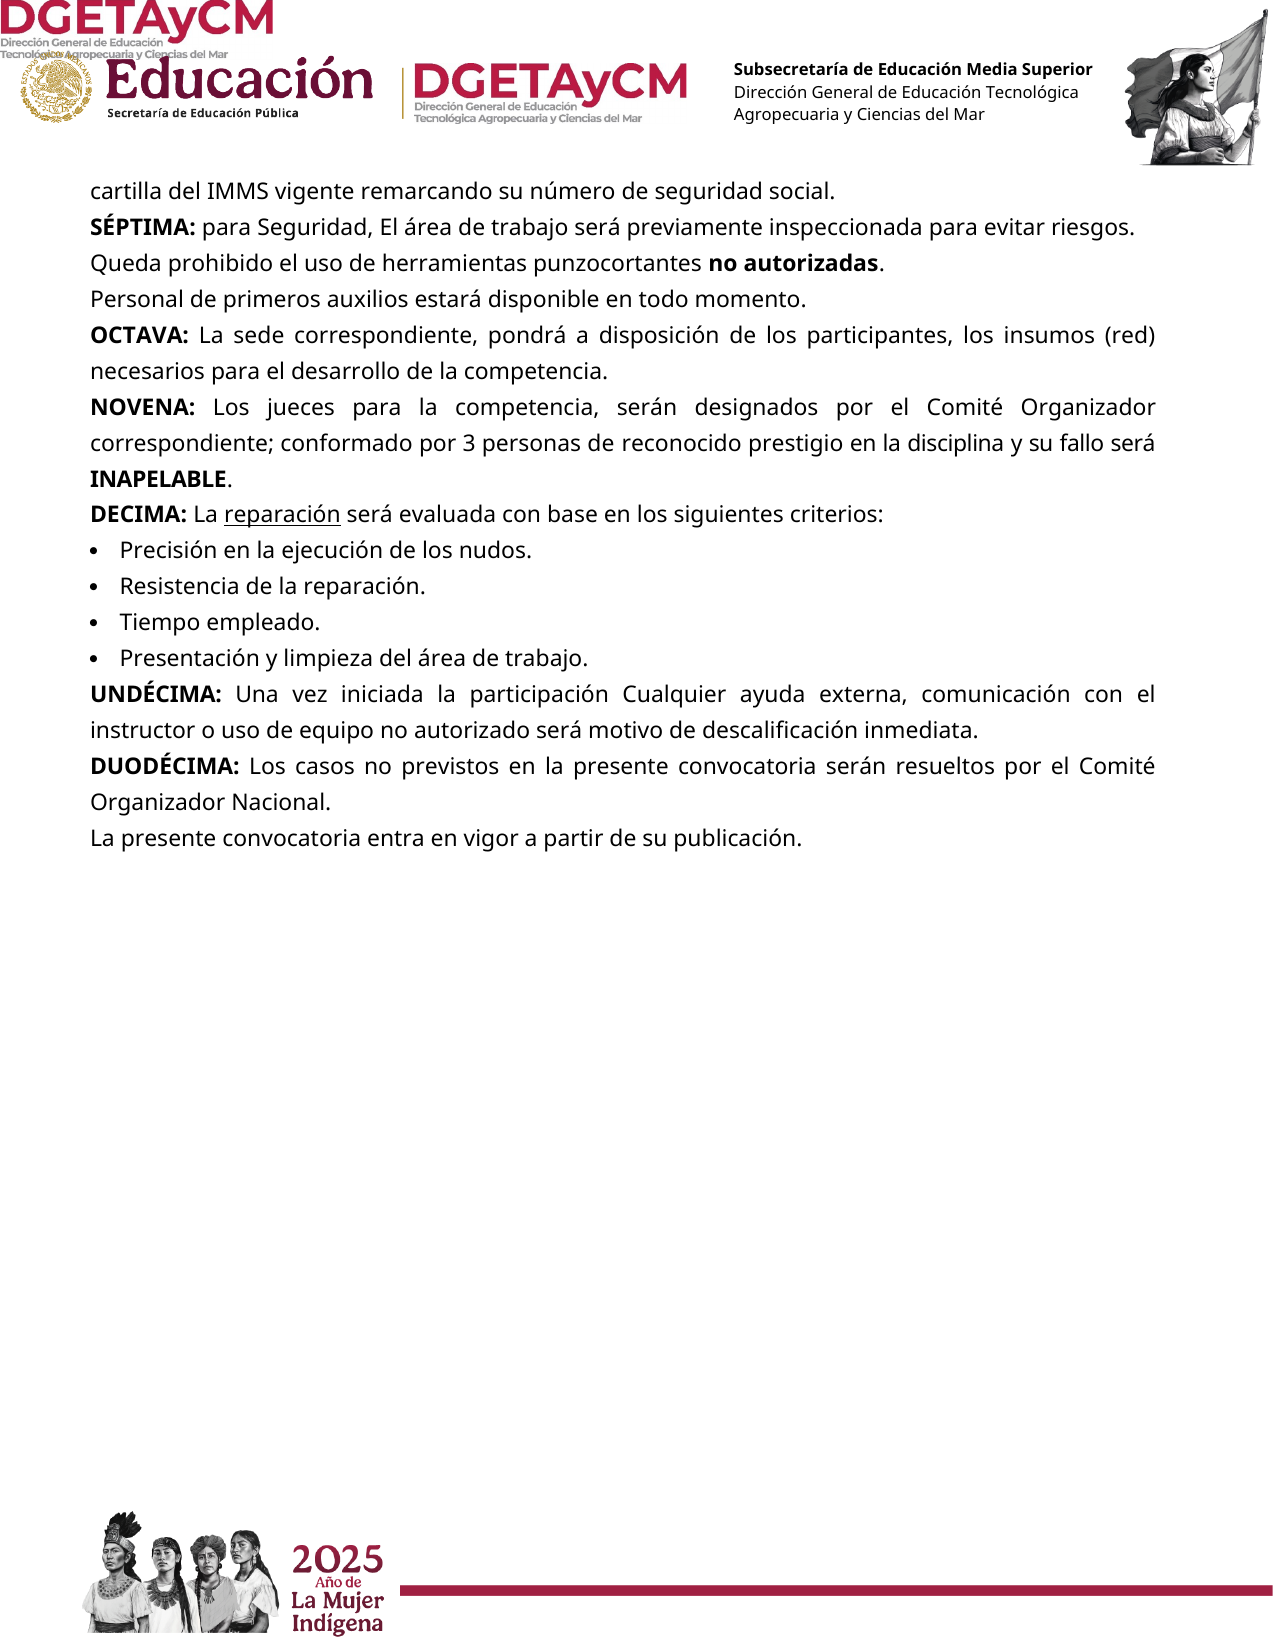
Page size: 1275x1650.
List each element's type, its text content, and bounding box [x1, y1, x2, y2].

text UNDÉCIMA: Una vez iniciada la participación Cualquier ayuda externa, comunicación con el instructor o uso de equipo no autorizado será motivo de descalificación inmediata. [90, 678, 1157, 745]
text Personal de primeros auxilios estará disponible en todo momento. [90, 283, 1157, 314]
text OCTAVA: La sede correspondiente, pondrá a disposición de los participantes, los insumos (red) necesarios para el desarrollo de la competencia. [90, 319, 1157, 386]
list Tiempo empleado. [90, 606, 1200, 637]
text Queda prohibido el uso de herramientas punzocortantes no autorizadas. [90, 247, 1156, 278]
list Precisión en la ejecución de los nudos. [90, 534, 1200, 566]
text NOVENA: Los jueces para la competencia, serán designados por el Comité Organizador correspondiente; conformado por 3 personas de reconocido prestigio en la disciplina y su fallo será INAPELABLE. [90, 391, 1156, 494]
text SÉPTIMA: para Seguridad, El área de trabajo será previamente inspeccionada para evitar riesgos. [90, 211, 1156, 242]
list Resistencia de la reparación. [90, 570, 1200, 602]
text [90, 175, 1156, 206]
text DECIMA: La reparación será evaluada con base en los siguientes criterios: [90, 498, 1156, 530]
text La presente convocatoria entra en vigor a partir de su publicación. [90, 822, 1157, 853]
picture [0, 0, 1275, 1650]
list Presentación y limpieza del área de trabajo. [90, 642, 1200, 673]
text DUODÉCIMA: Los casos no previstos en la presente convocatoria serán resueltos por el Comité Organizador Nacional. [90, 750, 1157, 817]
